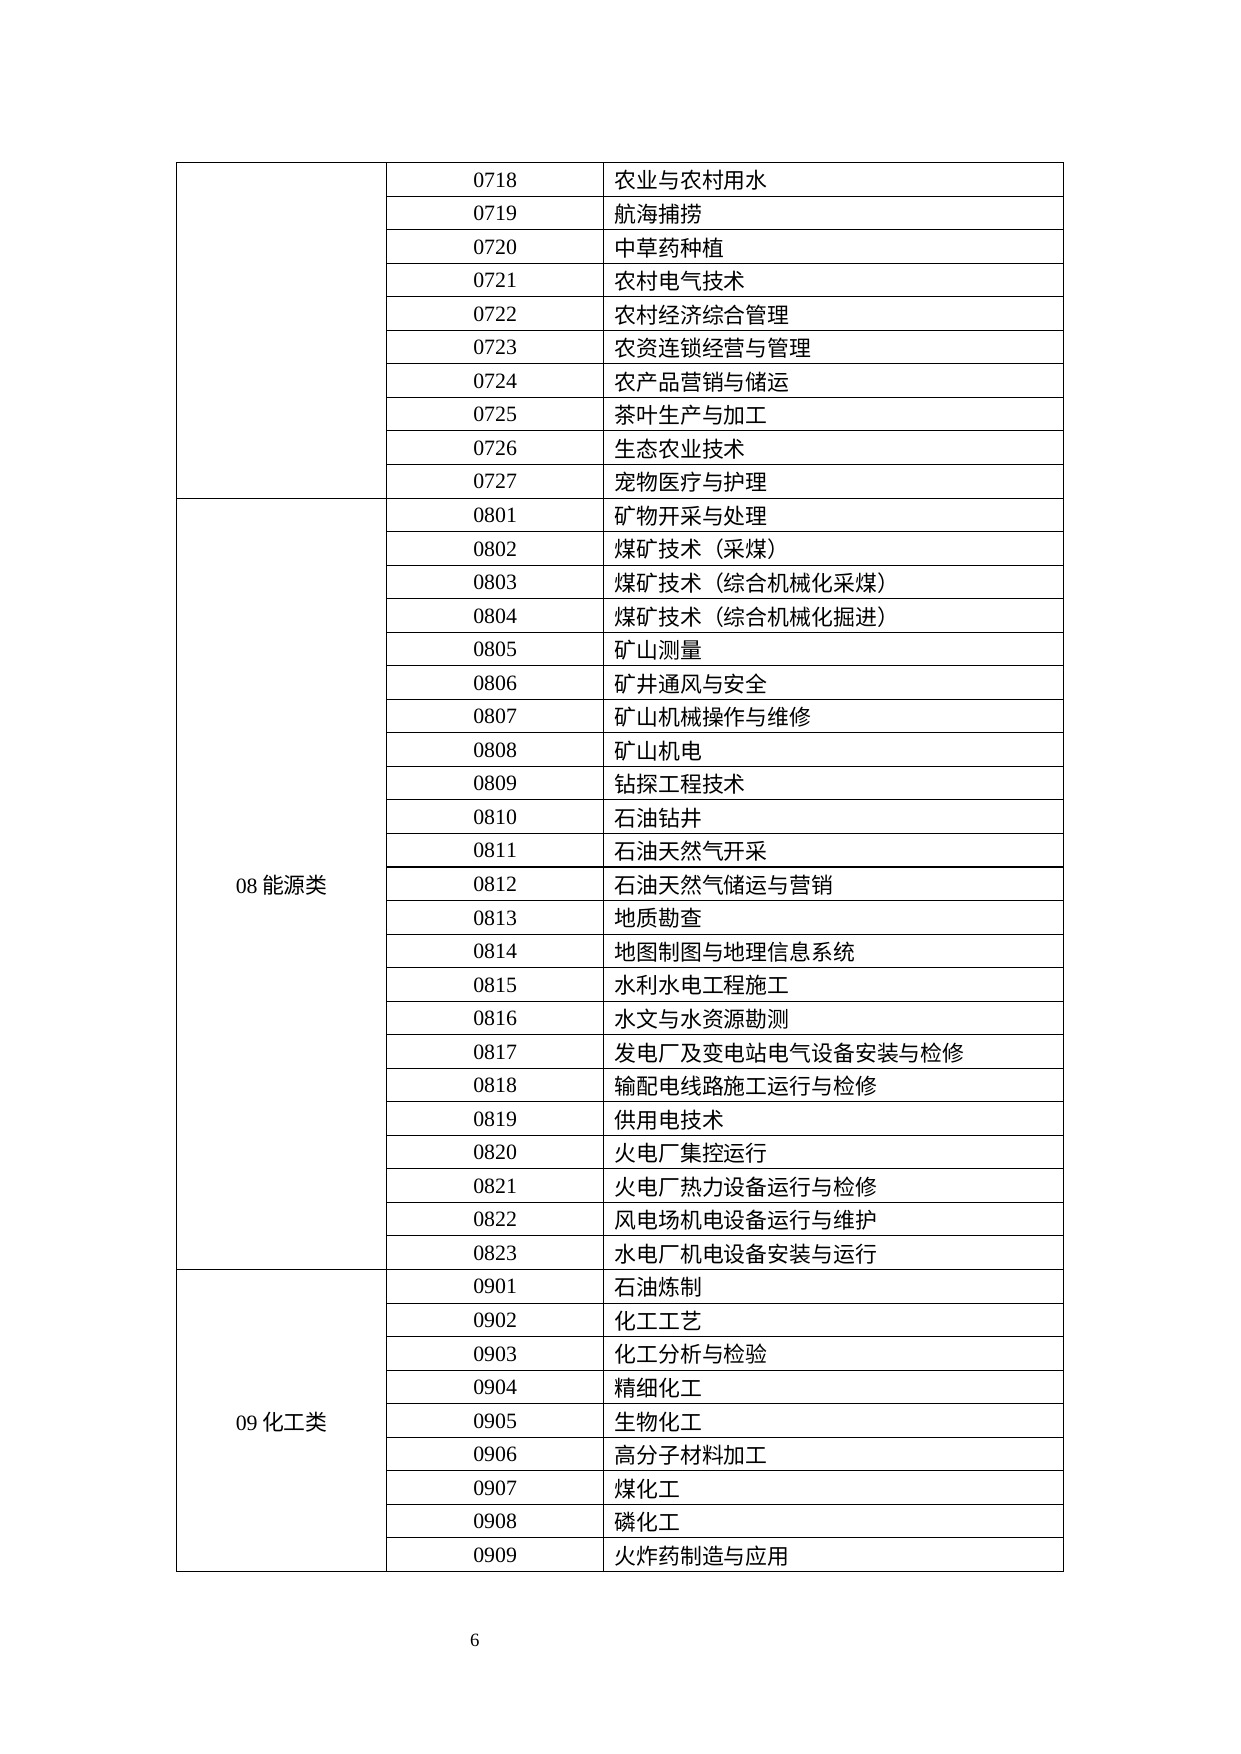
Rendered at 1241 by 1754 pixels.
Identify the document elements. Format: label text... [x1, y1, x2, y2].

table_cell 0806 [387, 666, 603, 699]
table_cell 煤矿技术（综合机械化采煤） [604, 566, 1063, 598]
table_cell 磷化工 [604, 1505, 1063, 1537]
table_cell 农村经济综合管理 [604, 297, 1063, 330]
table_cell 0720 [387, 230, 603, 263]
table_cell 矿山机电 [604, 733, 1063, 766]
table_cell 矿井通风与安全 [604, 666, 1063, 699]
table_cell 矿山测量 [604, 633, 1063, 665]
table_cell 0823 [387, 1236, 603, 1269]
table_cell 0808 [387, 733, 603, 766]
table_cell 输配电线路施工运行与检修 [604, 1069, 1063, 1101]
table_cell 矿物开采与处理 [604, 499, 1063, 531]
table_cell 航海捕捞 [604, 197, 1063, 229]
table_cell 煤化工 [604, 1471, 1063, 1504]
table_cell 0804 [387, 599, 603, 632]
table_cell 水利水电工程施工 [604, 968, 1063, 1001]
table_cell 精细化工 [604, 1371, 1063, 1403]
table_cell 0822 [387, 1203, 603, 1235]
table_cell 0727 [387, 465, 603, 497]
table_cell 煤矿技术（综合机械化掘进） [604, 599, 1063, 632]
table_cell 0909 [387, 1538, 603, 1571]
table_cell 风电场机电设备运行与维护 [604, 1203, 1063, 1235]
table_cell 石油天然气开采 [604, 834, 1063, 866]
table_cell 地质勘查 [604, 901, 1063, 933]
table_cell 0801 [387, 499, 603, 531]
table_cell 0724 [387, 364, 603, 397]
table_cell 0718 [387, 163, 603, 196]
table_cell 0817 [387, 1035, 603, 1068]
table_cell 0908 [387, 1505, 603, 1537]
table_cell 0812 [387, 868, 603, 900]
table_cell 火炸药制造与应用 [604, 1538, 1063, 1571]
table_cell 水电厂机电设备安装与运行 [604, 1236, 1063, 1269]
table_cell 农产品营销与储运 [604, 364, 1063, 397]
table_cell 0726 [387, 431, 603, 464]
table_cell 生态农业技术 [604, 431, 1063, 464]
table_cell 0820 [387, 1136, 603, 1168]
table_cell 0902 [387, 1304, 603, 1336]
table_cell 0719 [387, 197, 603, 229]
table_cell 化工工艺 [604, 1304, 1063, 1336]
table_cell 0805 [387, 633, 603, 665]
table_cell 0813 [387, 901, 603, 933]
table_cell 0816 [387, 1002, 603, 1034]
table_cell 中草药种植 [604, 230, 1063, 263]
table_cell 茶叶生产与加工 [604, 398, 1063, 430]
table_cell 农村电气技术 [604, 264, 1063, 296]
table_cell 钻探工程技术 [604, 767, 1063, 799]
table_cell 农资连锁经营与管理 [604, 331, 1063, 363]
table_cell 0821 [387, 1169, 603, 1202]
table_cell 0810 [387, 800, 603, 833]
table_cell 0818 [387, 1069, 603, 1101]
table_cell 0814 [387, 935, 603, 967]
table_cell 0904 [387, 1371, 603, 1403]
table_cell 化工分析与检验 [604, 1337, 1063, 1369]
table_cell 宠物医疗与护理 [604, 465, 1063, 497]
table_cell 水文与水资源勘测 [604, 1002, 1063, 1034]
table_cell 0723 [387, 331, 603, 363]
table_cell 0819 [387, 1102, 603, 1135]
table_cell 0906 [387, 1438, 603, 1470]
table_cell 火电厂热力设备运行与检修 [604, 1169, 1063, 1202]
table_cell 0905 [387, 1404, 603, 1437]
table_cell 08能源类 [177, 499, 386, 1269]
table_cell 石油炼制 [604, 1270, 1063, 1302]
table_cell 0809 [387, 767, 603, 799]
table_cell 火电厂集控运行 [604, 1136, 1063, 1168]
table_cell 0901 [387, 1270, 603, 1302]
table_cell 农业与农村用水 [604, 163, 1063, 196]
table_cell 0725 [387, 398, 603, 430]
table_cell 0815 [387, 968, 603, 1001]
table_cell 石油天然气储运与营销 [604, 868, 1063, 900]
table_cell 09化工类 [177, 1270, 386, 1571]
table_cell 0803 [387, 566, 603, 598]
table_cell 发电厂及变电站电气设备安装与检修 [604, 1035, 1063, 1068]
table_cell 矿山机械操作与维修 [604, 700, 1063, 732]
table_cell 0811 [387, 834, 603, 866]
table_cell 0903 [387, 1337, 603, 1369]
table_cell 0807 [387, 700, 603, 732]
table_cell 生物化工 [604, 1404, 1063, 1437]
table_cell 石油钻井 [604, 800, 1063, 833]
table_cell 高分子材料加工 [604, 1438, 1063, 1470]
table_cell 0802 [387, 532, 603, 564]
table_cell 煤矿技术（采煤） [604, 532, 1063, 564]
table_cell 供用电技术 [604, 1102, 1063, 1135]
table_cell 地图制图与地理信息系统 [604, 935, 1063, 967]
table_cell 0721 [387, 264, 603, 296]
table_cell 0722 [387, 297, 603, 330]
table_cell 0907 [387, 1471, 603, 1504]
